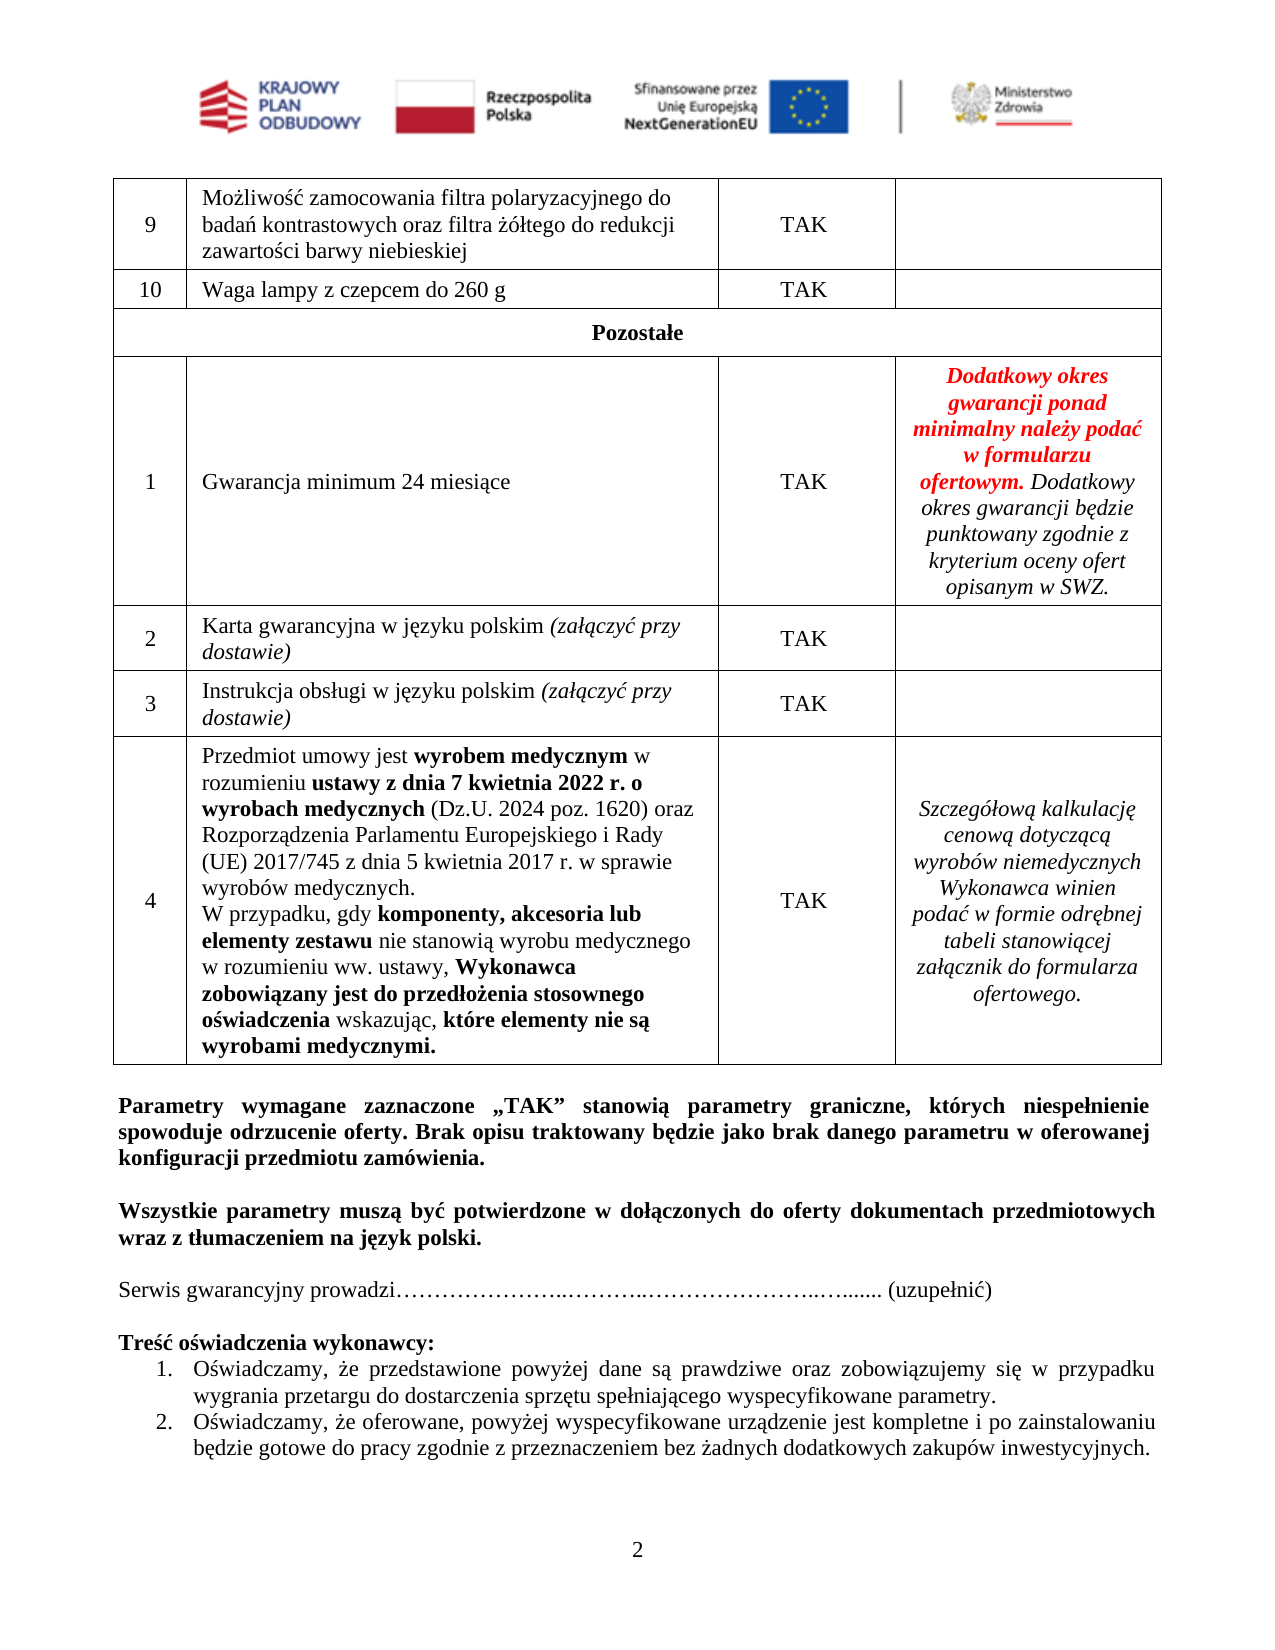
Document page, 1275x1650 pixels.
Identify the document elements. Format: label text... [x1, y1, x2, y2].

table_cell TAK [719, 606, 895, 670]
table_cell Karta gwarancyjna w języku polskim (załączyć przy dostawie) [187, 606, 718, 670]
table_cell Szczegółową kalkulację cenową dotyczącą wyrobów niemedycznych Wykonawca winien podać w formie odrębnej tabeli stanowiącej załącznik do formularza ofertowego. [896, 737, 1161, 1064]
table_cell 10 [114, 270, 186, 308]
text Treść oświadczenia wykonawcy: [118, 1329, 1157, 1355]
table_cell [896, 671, 1161, 736]
table_cell TAK [719, 671, 895, 736]
text Wszystkie parametry muszą być potwierdzone w dołączonych do oferty dokumentach przedmiotowych wraz z tłumaczeniem na język polski. [118, 1197, 1157, 1250]
table_cell 1 [114, 357, 186, 605]
table_cell [896, 270, 1161, 308]
table_cell 4 [114, 737, 186, 1064]
table_cell Możliwość zamocowania filtra polaryzacyjnego do badań kontrastowych oraz filtra żółtego do redukcji zawartości barwy niebieskiej [187, 179, 718, 269]
table_cell Przedmiot umowy jest wyrobem medycznym w rozumieniu ustawy z dnia 7 kwietnia 2022 r. o wyrobach medycznych (Dz.U. 2024 poz. 1620) oraz Rozporządzenia Parlamentu Europejskiego i Rady (UE) 2017/745 z dnia 5 kwietnia 2017 r. w sprawie wyrobów medycznych. W przypadku, gdy komponenty, akcesoria lub elementy zestawu nie stanowią wyrobu medycznego w rozumieniu ww. ustawy, Wykonawca zobowiązany jest do przedłożenia stosownego oświadczenia wskazując, które elementy nie są wyrobami medycznymi. [187, 737, 718, 1064]
table_cell 3 [114, 671, 186, 736]
table_cell TAK [719, 179, 895, 269]
table_cell Pozostałe [114, 309, 1161, 356]
table_cell TAK [719, 357, 895, 605]
table_cell Dodatkowy okres gwarancji ponad minimalny należy podać w formularzu ofertowym. Dodatkowy okres gwarancji będzie punktowany zgodnie z kryterium oceny ofert opisanym w SWZ. [896, 357, 1161, 605]
table_cell Waga lampy z czepcem do 260 g [187, 270, 718, 308]
table_cell [896, 179, 1161, 269]
table_cell TAK [719, 270, 895, 308]
table_cell TAK [719, 737, 895, 1064]
table_cell 9 [114, 179, 186, 269]
table_cell Instrukcja obsługi w języku polskim (załączyć przy dostawie) [187, 671, 718, 736]
table_cell [896, 606, 1161, 670]
table_cell Gwarancja minimum 24 miesiące [187, 357, 718, 605]
picture [184, 59, 1091, 150]
table_cell 2 [114, 606, 186, 670]
text Parametry wymagane zaznaczone „TAK” stanowią parametry graniczne, których niespełnienie spowoduje odrzucenie oferty. Brak opisu traktowany będzie jako brak danego parametru w oferowanej konfiguracji przedmiotu zamówienia. [118, 1092, 1151, 1171]
list Oświadczamy, że oferowane, powyżej wyspecyfikowane urządzenie jest kompletne i po zainstalowaniu będzie gotowe do pracy zgodnie z przeznaczeniem bez żadnych dodatkowych zakupów inwestycyjnych. [156, 1408, 1157, 1461]
text Serwis gwarancyjny prowadzi…………………..………..…………………..…....... (uzupełnić) [118, 1276, 1157, 1303]
list Oświadczamy, że przedstawione powyżej dane są prawdziwe oraz zobowiązujemy się w przypadku wygrania przetargu do dostarczenia sprzętu spełniającego wyspecyfikowane parametry. [156, 1355, 1157, 1408]
